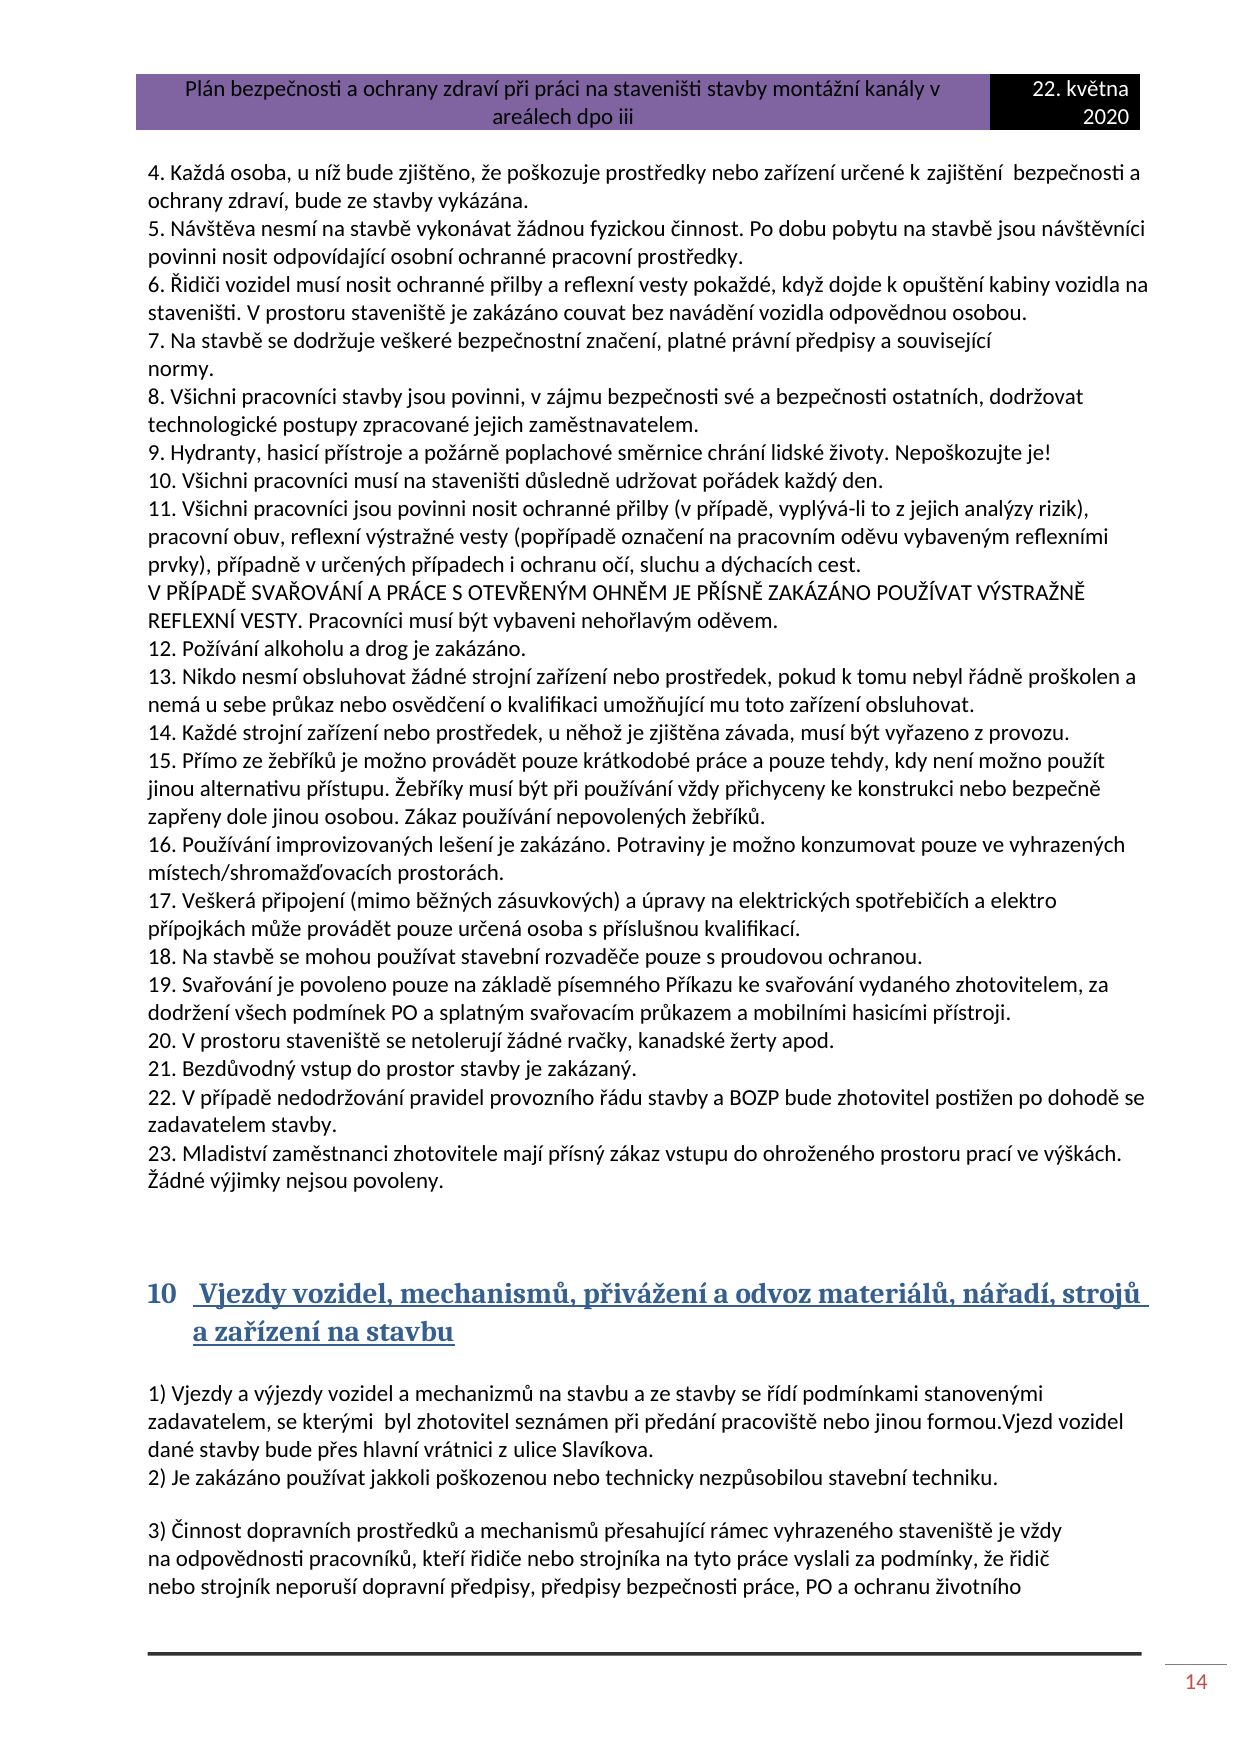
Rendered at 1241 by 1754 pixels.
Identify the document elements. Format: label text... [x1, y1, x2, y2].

text V PŘÍPADĚ SVAŘOVÁNÍ A PRÁCE S OTEVŘENÝM OHNĚM JE PŘÍSNĚ ZAKÁZÁNO POUŽÍVAT VÝSTRAŽNĚ REFLEXNÍ VESTY. Pracovníci musí být vybaveni nehořlavým oděvem. [148, 578, 1152, 634]
text 17. Veškerá připojení (mimo běžných zásuvkových) a úpravy na elektrických spotřebičích a elektro přípojkách může provádět pouze určená osoba s příslušnou kvalifikací. [148, 886, 1152, 942]
text 3) Činnost dopravních prostředků a mechanismů přesahující rámec vyhrazeného staveniště je vždy [148, 1516, 1152, 1544]
text 9. Hydranty, hasicí přístroje a požárně poplachové směrnice chrání lidské životy. Nepoškozujte je! [148, 438, 1152, 466]
text 14. Každé strojní zařízení nebo prostředek, u něhož je zjištěna závada, musí být vyřazeno z provozu. [148, 718, 1152, 746]
text 20. V prostoru staveniště se netolerují žádné rvačky, kanadské žerty apod. [148, 1027, 1152, 1054]
text 5. Návštěva nesmí na stavbě vykonávat žádnou fyzickou činnost. Po dobu pobytu na stavbě jsou návštěvníci povinni nosit odpovídající osobní ochranné pracovní prostředky. [148, 214, 1152, 270]
text 1) Vjezdy a výjezdy vozidel a mechanizmů na stavbu a ze stavby se řídí podmínkami stanovenými [148, 1379, 1152, 1407]
text 13. Nikdo nesmí obsluhovat žádné strojní zařízení nebo prostředek, pokud k tomu nebyl řádně proškolen a nemá u sebe průkaz nebo osvědčení o kvalifikaci umožňující mu toto zařízení obsluhovat. [148, 662, 1152, 718]
text 18. Na stavbě se mohou používat stavební rozvaděče pouze s proudovou ochranou. [148, 942, 1152, 971]
text na odpovědnosti pracovníků, kteří řidiče nebo strojníka na tyto práce vyslali za podmínky, že řidič [148, 1544, 1152, 1572]
text 16. Používání improvizovaných lešení je zakázáno. Potraviny je možno konzumovat pouze ve vyhrazených místech/shromažďovacích prostorách. [148, 830, 1152, 886]
text 19. Svařování je povoleno pouze na základě písemného Příkazu ke svařování vydaného zhotovitelem, za dodržení všech podmínek PO a splatným svařovacím průkazem a mobilními hasicími přístroji. [148, 971, 1152, 1027]
text 2) Je zakázáno používat jakkoli poškozenou nebo technicky nezpůsobilou stavební techniku. [148, 1463, 1152, 1491]
text 10. Všichni pracovníci musí na staveništi důsledně udržovat pořádek každý den. [148, 466, 1152, 494]
text 21. Bezdůvodný vstup do prostor stavby je zakázaný. [148, 1054, 1152, 1083]
subtitle Vjezdy vozidel, mechanismů, přivážení a odvoz materiálů, nářadí, strojů a zařízení na stavbu [148, 1277, 1152, 1349]
text 15. Přímo ze žebříků je možno provádět pouze krátkodobé práce a pouze tehdy, kdy není možno použít jinou alternativu přístupu. Žebříky musí být při používání vždy přichyceny ke konstrukci nebo bezpečně zapřeny dole jinou osobou. Zákaz používání nepovolených žebříků. [148, 746, 1152, 830]
text 8. Všichni pracovníci stavby jsou povinni, v zájmu bezpečnosti své a bezpečnosti ostatních, dodržovat technologické postupy zpracované jejich zaměstnavatelem. [148, 382, 1152, 438]
text 4. Každá osoba, u níž bude zjištěno, že poškozuje prostředky nebo zařízení určené k zajištění bezpečnosti a ochrany zdraví, bude ze stavby vykázána. [148, 158, 1152, 214]
text normy. [148, 354, 1152, 382]
text 23. Mladiství zaměstnanci zhotovitele mají přísný zákaz vstupu do ohroženého prostoru prací ve výškách. Žádné výjimky nejsou povoleny. [148, 1139, 1152, 1195]
text nebo strojník neporuší dopravní předpisy, předpisy bezpečnosti práce, PO a ochranu životního [148, 1572, 1152, 1600]
text zadavatelem, se kterými byl zhotovitel seznámen při předání pracoviště nebo jinou formou.Vjezd vozidel dané stavby bude přes hlavní vrátnici z ulice Slavíkova. [148, 1407, 1152, 1463]
text 12. Požívání alkoholu a drog je zakázáno. [148, 634, 1152, 662]
text 22. V případě nedodržování pravidel provozního řádu stavby a BOZP bude zhotovitel postižen po dohodě se zadavatelem stavby. [148, 1083, 1152, 1139]
text 11. Všichni pracovníci jsou povinni nosit ochranné přilby (v případě, vyplývá-li to z jejich analýzy rizik), pracovní obuv, reflexní výstražné vesty (popřípadě označení na pracovním oděvu vybaveným reflexními prvky), případně v určených případech i ochranu očí, sluchu a dýchacích cest. [148, 494, 1152, 578]
text 6. Řidiči vozidel musí nosit ochranné přilby a reflexní vesty pokaždé, když dojde k opuštění kabiny vozidla na staveništi. V prostoru staveniště je zakázáno couvat bez navádění vozidla odpovědnou osobou. [148, 270, 1152, 326]
text 7. Na stavbě se dodržuje veškeré bezpečnostní značení, platné právní předpisy a související [148, 326, 1152, 354]
